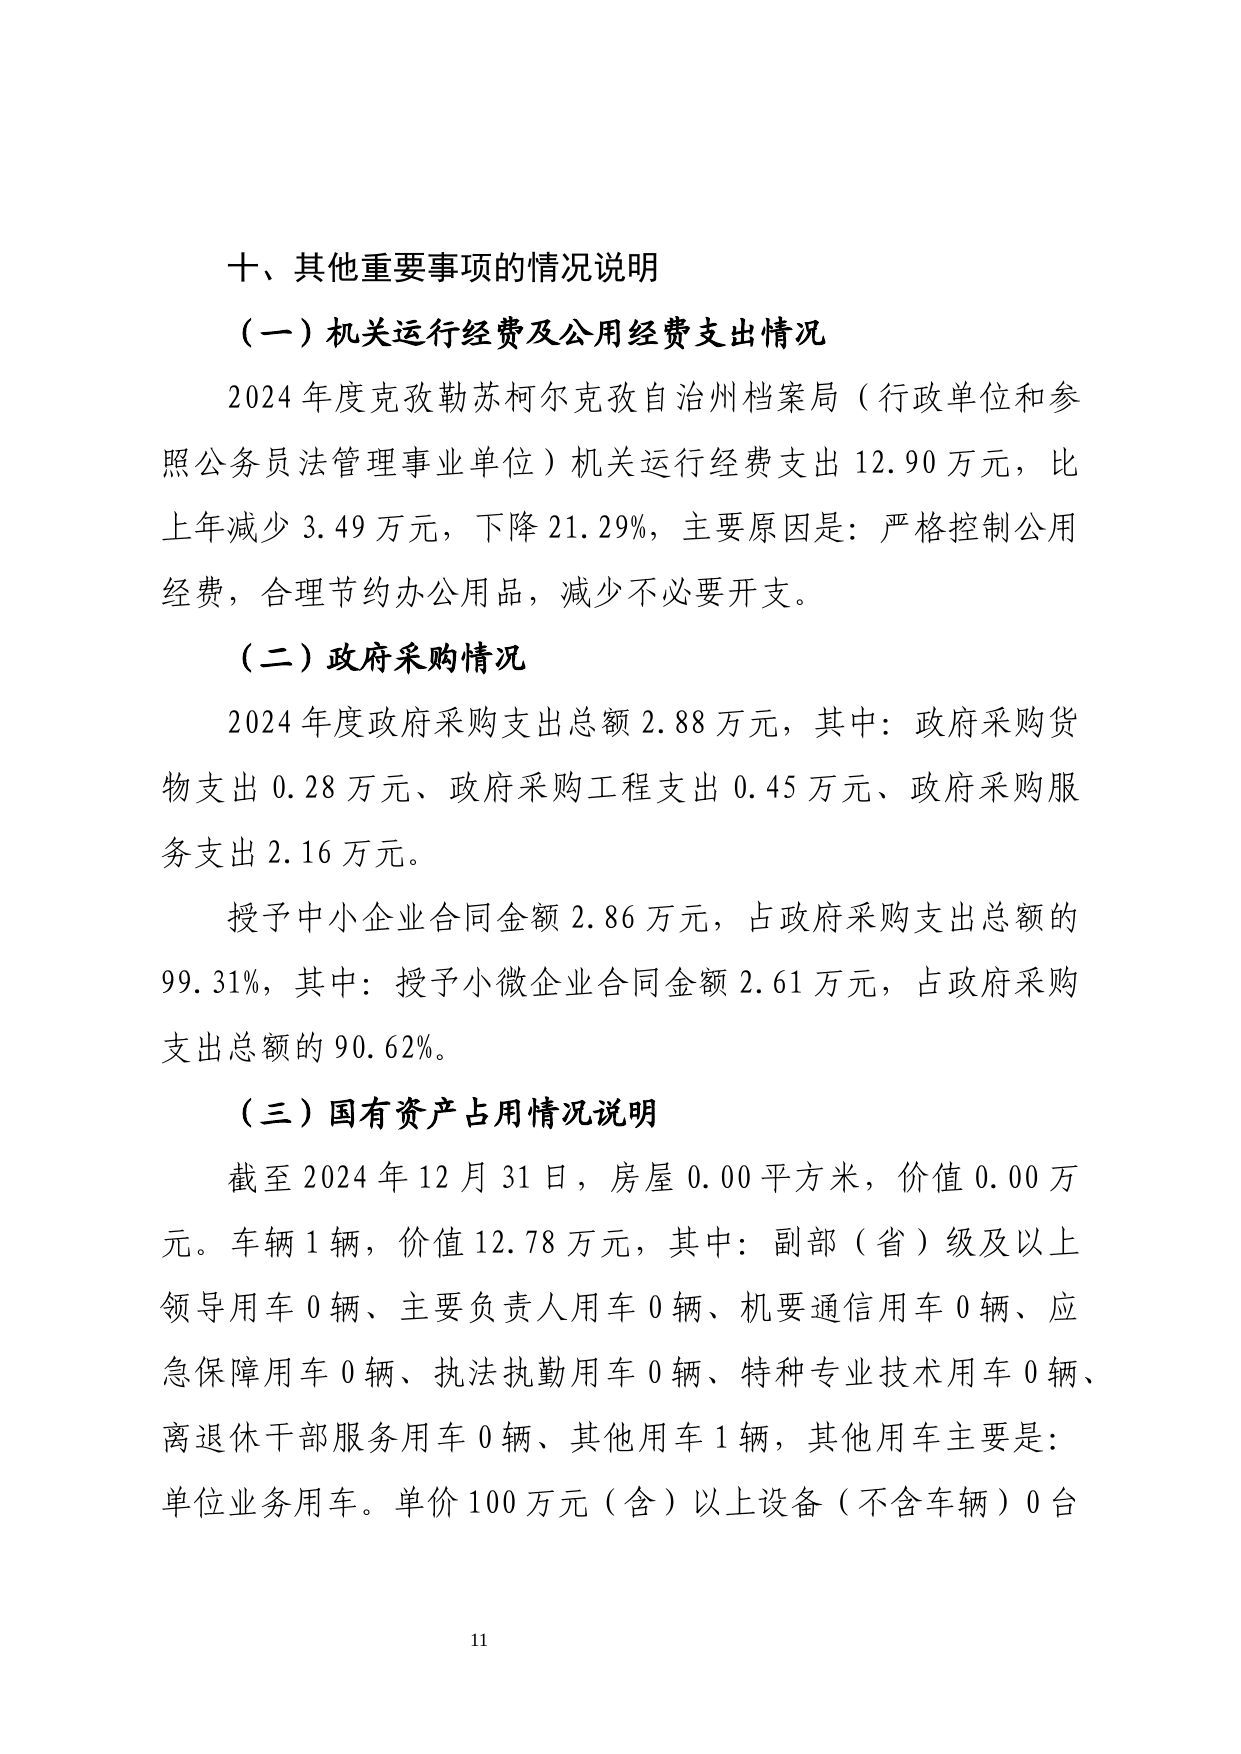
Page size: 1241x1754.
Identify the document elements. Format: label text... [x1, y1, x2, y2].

text （一）机关运行经费及公用经费支出情况 [159, 298, 1081, 363]
text 十、其他重要事项的情况说明 [159, 233, 1081, 298]
text （二）政府采购情况 [159, 623, 1081, 688]
text （三）国有资产占用情况说明 [159, 1078, 1081, 1143]
text 2024年度政府采购支出总额2.88万元，其中：政府采购货物支出0.28万元、政府采购工程支出0.45万元、政府采购服务支出2.16万元。 [159, 688, 1081, 883]
text 授予中小企业合同金额2.86万元，占政府采购支出总额的99.31%，其中：授予小微企业合同金额2.61万元，占政府采购支出总额的90.62%。 [159, 883, 1081, 1078]
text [159, 1143, 1081, 1533]
text 2024年度克孜勒苏柯尔克孜自治州档案局（行政单位和参照公务员法管理事业单位）机关运行经费支出12.90万元，比上年减少3.49万元，下降21.29%，主要原因是：严格控制公用经费，合理节约办公用品，减少不必要开支。 [159, 363, 1081, 623]
